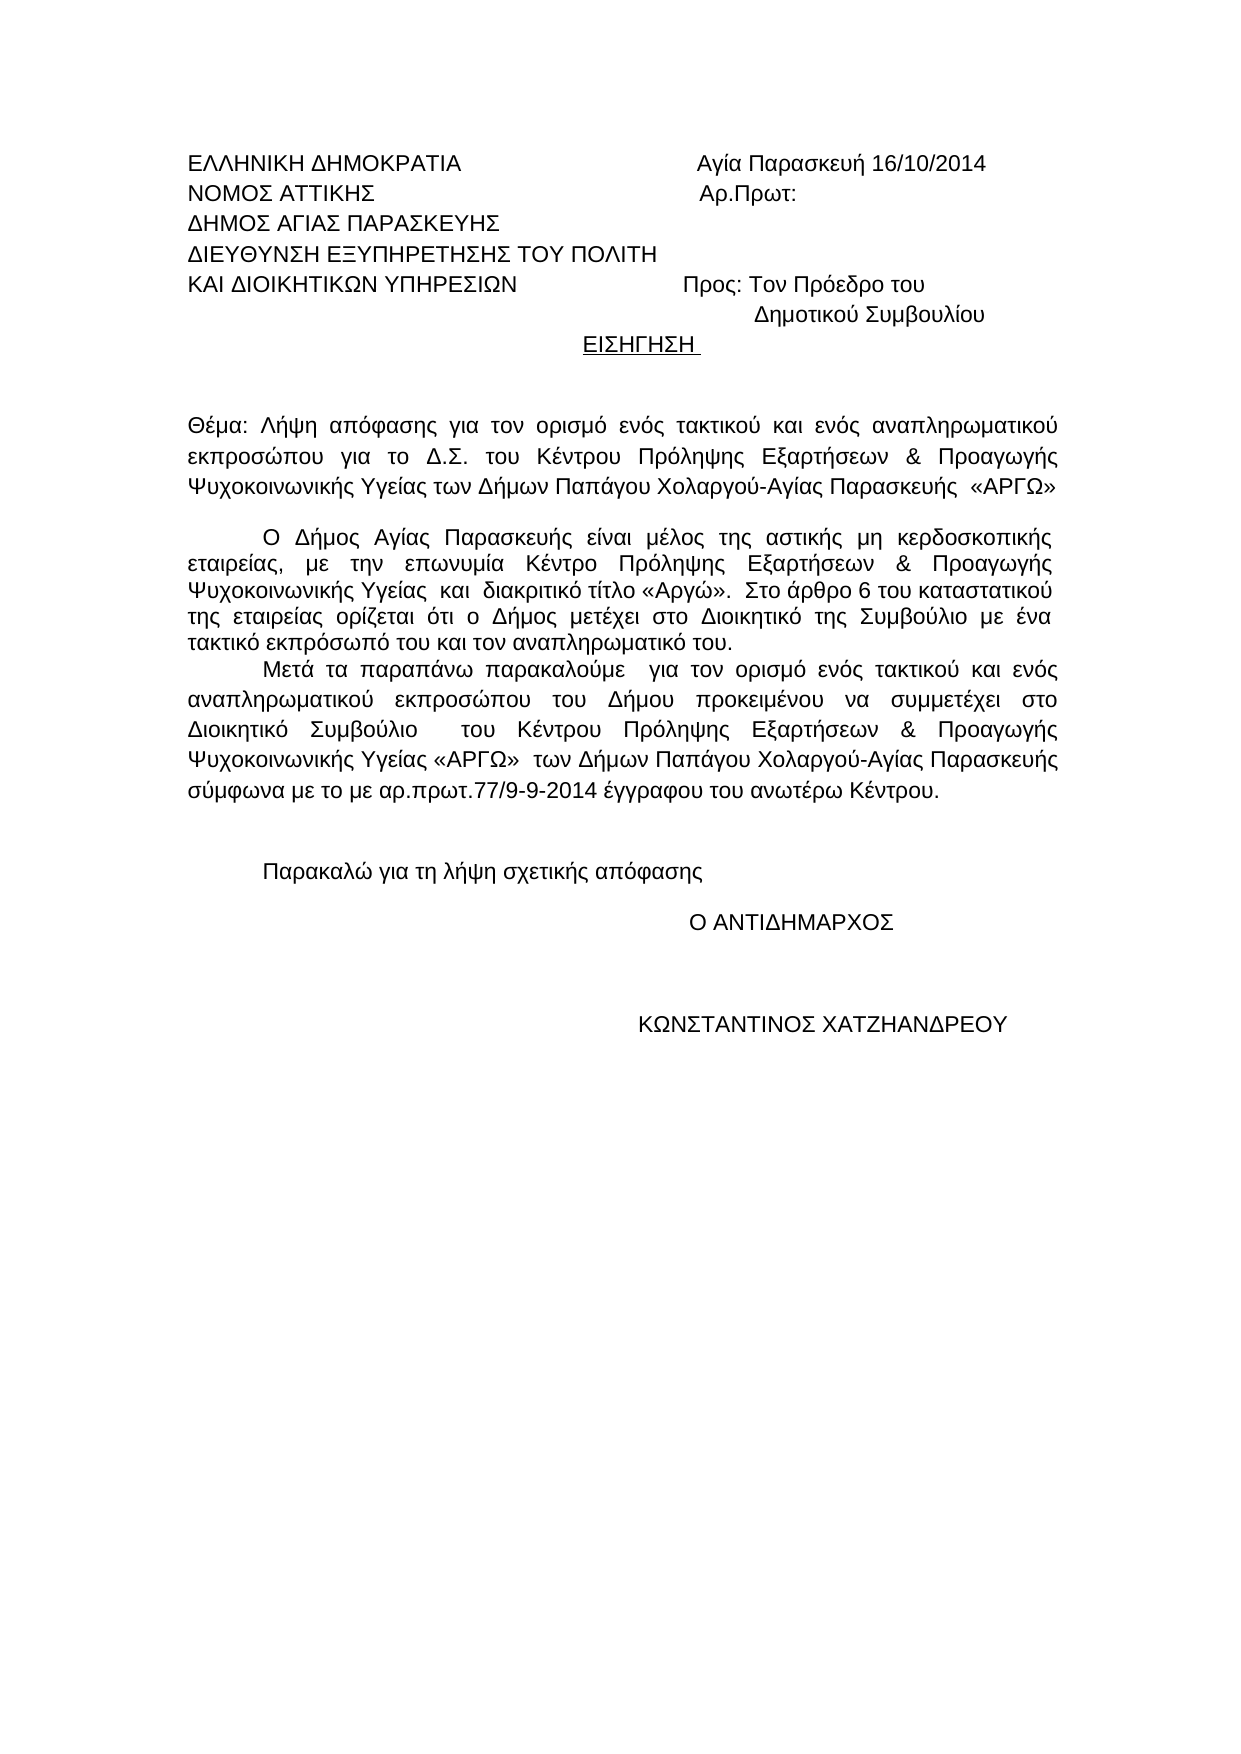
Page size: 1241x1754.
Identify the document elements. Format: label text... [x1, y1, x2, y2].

text ΚΩΝΣΤΑΝΤΙΝΟΣ ΧΑΤΖΗΑΝΔΡΕΟΥ [187, 1011, 1059, 1037]
text ΔΙΕΥΘΥΝΣΗ ΕΞΥΠΗΡΕΤΗΣΗΣ ΤΟΥ ΠΟΛΙΤΗ [187, 241, 1053, 267]
text Παρακαλώ για τη λήψη σχετικής απόφασης [187, 858, 1059, 884]
text O Δήμος Αγίας Παρασκευής είναι μέλος της αστικής μη κερδοσκοπικής εταιρείας, με την επωνυμία Κέντρο Πρόληψης Εξαρτήσεων & Προαγωγής Ψυχοκοινωνικής Υγείας και διακριτικό τίτλο «Αργώ». Στο άρθρο 6 του καταστατικού της εταιρείας ορίζεται ότι ο Δήμος μετέχει στο Διοικητικό της Συμβούλιο με ένα τακτικό εκπρόσωπό του και τον αναπληρωματικό του. [187, 524, 1053, 656]
text ΔΗΜΟΣ ΑΓΙΑΣ ΠΑΡΑΣΚΕΥΗΣ [187, 210, 1053, 237]
text ΕΛΛΗΝΙΚΗ ΔΗΜΟΚΡΑΤΙΑ Αγία Παρασκευή 16/10/2014 [187, 150, 1053, 176]
text ΝΟΜΟΣ ΑΤΤΙΚΗΣ Αρ.Πρωτ: [187, 180, 1053, 207]
text Μετά τα παραπάνω παρακαλούμε για τον ορισμό ενός τακτικού και ενός αναπληρωματικού εκπροσώπου του Δήμου προκειμένου να συμμετέχει στο Διοικητικό Συμβούλιο του Κέντρου Πρόληψης Εξαρτήσεων & Προαγωγής Ψυχοκοινωνικής Υγείας «ΑΡΓΩ» των Δήμων Παπάγου Χολαργού-Αγίας Παρασκευής σύμφωνα με το με αρ.πρωτ.77/9-9-2014 έγγραφου του ανωτέρω Κέντρου. [187, 656, 1059, 803]
text Ο ΑΝΤΙΔΗΜΑΡΧΟΣ [187, 909, 1059, 935]
text ΕΙΣΗΓΗΣΗ [187, 331, 1053, 358]
text Δημοτικού Συμβουλίου [187, 301, 1053, 327]
text Θέμα: Λήψη απόφασης για τον ορισμό ενός τακτικού και ενός αναπληρωματικού εκπροσώπου για το Δ.Σ. του Κέντρου Πρόληψης Εξαρτήσεων & Προαγωγής Ψυχοκοινωνικής Υγείας των Δήμων Παπάγου Χολαργού-Αγίας Παρασκευής «ΑΡΓΩ» [187, 412, 1059, 499]
text ΚΑΙ ΔΙΟΙΚΗΤΙΚΩΝ ΥΠΗΡΕΣΙΩΝ Προς: Τον Πρόεδρο του [187, 271, 1053, 297]
